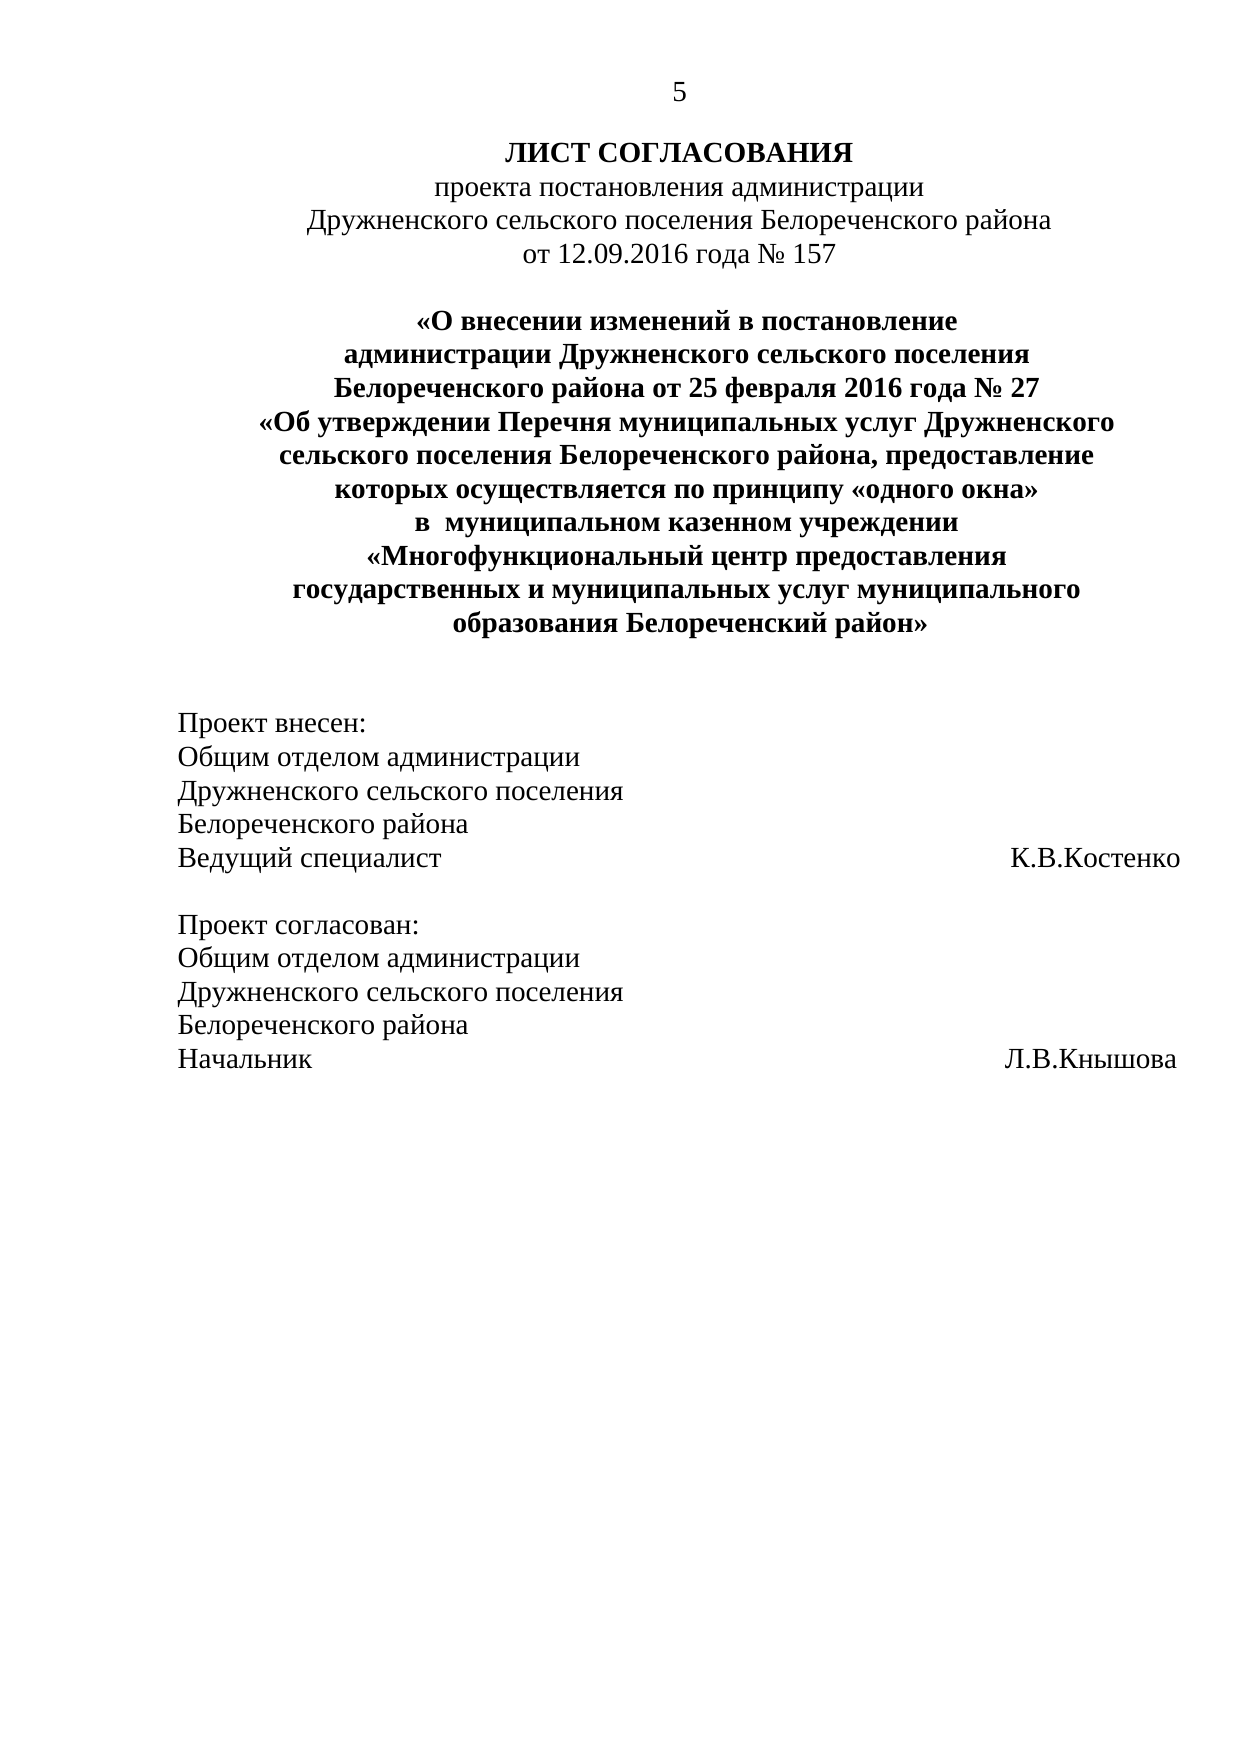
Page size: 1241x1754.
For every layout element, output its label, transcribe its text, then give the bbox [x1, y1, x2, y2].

text Белореченского района [177, 806, 1181, 840]
text Начальник Л.В.Кнышова [177, 1041, 1181, 1074]
text образования Белореченский район» [251, 605, 1122, 638]
text Дружненского сельского поселения [177, 974, 1181, 1007]
text Ведущий специалист К.В.Костенко [177, 840, 1181, 873]
text Проект согласован: [177, 907, 1181, 940]
text Общим отделом администрации [177, 940, 1181, 974]
text Дружненского сельского поселения [177, 773, 1181, 806]
text Дружненского сельского поселения Белореченского района [177, 202, 1181, 236]
text Проект внесен: [177, 706, 1181, 739]
text в муниципальном казенном учреждении «Многофункциональный центр предоставления государственных и муниципальных услуг муниципального [251, 504, 1122, 605]
text ЛИСТ СОГЛАСОВАНИЯ [177, 135, 1181, 169]
text Белореченского района [177, 1007, 1181, 1041]
text Белореченского района от 25 февраля 2016 года № 27 [251, 370, 1122, 404]
text Общим отделом администрации [177, 739, 1181, 773]
text от 12.09.2016 года № 157 [177, 236, 1181, 269]
text «О внесении изменений в постановление [251, 303, 1122, 337]
text проекта постановления администрации [177, 169, 1181, 202]
text администрации Дружненского сельского поселения [251, 337, 1122, 370]
text «Об утверждении Перечня муниципальных услуг Дружненского сельского поселения Белореченского района, предоставление которых осуществляется по принципу «одного окна» [251, 404, 1122, 504]
